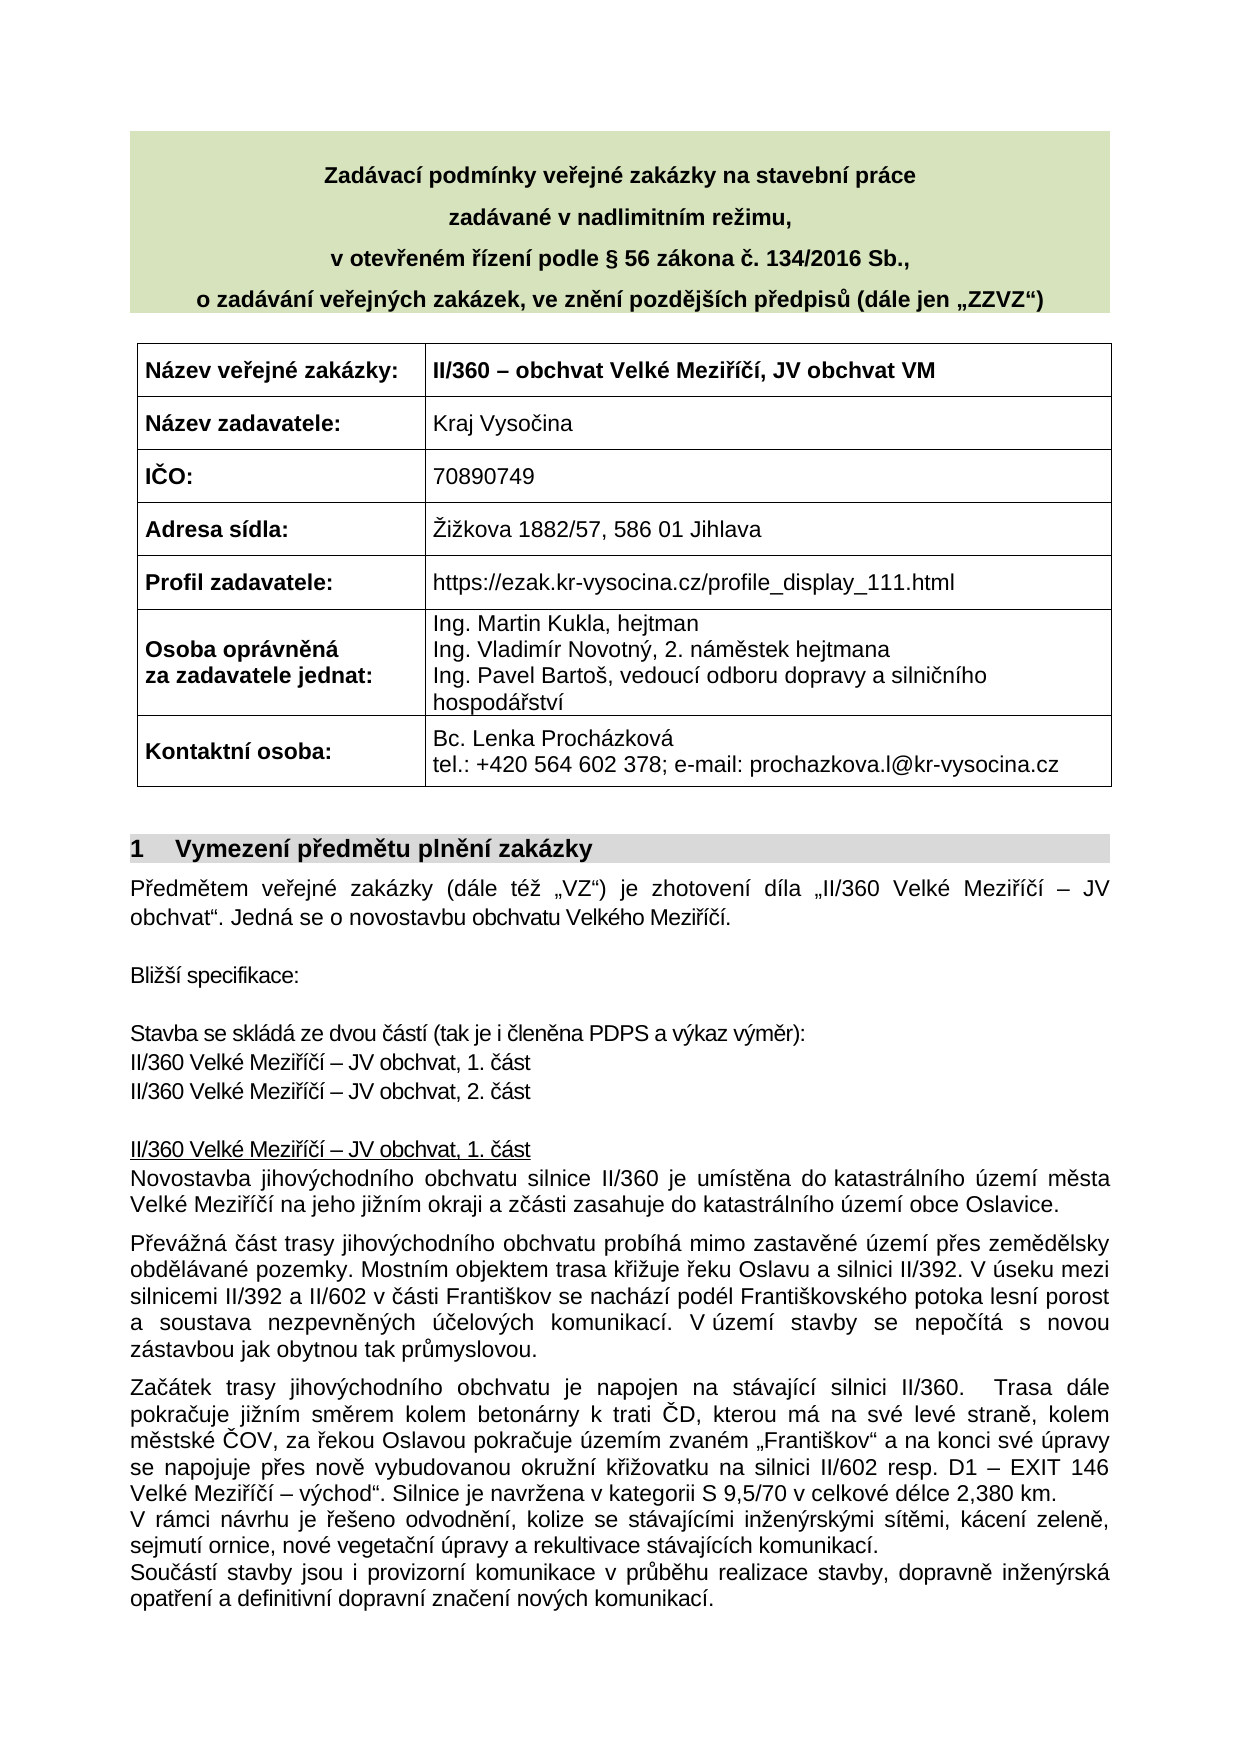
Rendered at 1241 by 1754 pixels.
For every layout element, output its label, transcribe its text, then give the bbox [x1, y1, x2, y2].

text Stavba se skládá ze dvou částí (tak je i členěna PDPS a výkaz výměr): [130, 1020, 1110, 1046]
text Zadávací podmínky veřejné zakázky na stavební práce [130, 131, 1110, 188]
text Převážná část trasy jihovýchodního obchvatu probíhá mimo zastavěné území přes zemědělsky obdělávané pozemky. Mostním objektem trasa křižuje řeku Oslavu a silnici II/392. V úseku mezi silnicemi II/392 a II/602 v části Františkov se nachází podél Františkovského potoka lesní porost a soustava nezpevněných účelových komunikací. V území stavby se nepočítá s novou zástavbou jak obytnou tak průmyslovou. [130, 1230, 1110, 1362]
text II/360 Velké Meziříčí – JV obchvat, 1. část [130, 1049, 1110, 1075]
table_cell Bc. Lenka Procházková tel.: +420 564 602 378; e-mail: prochazkova.l@kr-vysocina.cz [426, 716, 1111, 786]
text o zadávání veřejných zakázek, ve znění pozdějších předpisů (dále jen „ZZVZ“) [130, 286, 1110, 313]
table_cell Ing. Martin Kukla, hejtman Ing. Vladimír Novotný, 2. náměstek hejtmana Ing. Pavel Bartoš, vedoucí odboru dopravy a silničního hospodářství [426, 610, 1111, 715]
table_cell Profil zadavatele: [138, 556, 425, 608]
table_cell Osoba oprávněná za zadavatele jednat: [138, 610, 425, 715]
table_cell 70890749 [426, 450, 1111, 502]
text II/360 Velké Meziříčí – JV obchvat, 1. část [130, 1136, 1110, 1162]
text Předmětem veřejné zakázky (dále též „VZ“) je zhotovení díla „II/360 Velké Meziříčí – JV obchvat“. Jedná se o novostavbu obchvatu Velkého Meziříčí. [130, 875, 1110, 931]
text Součástí stavby jsou i provizorní komunikace v průběhu realizace stavby, dopravně inženýrská opatření a definitivní dopravní značení nových komunikací. [130, 1559, 1110, 1612]
table_cell Adresa sídla: [138, 503, 425, 555]
text V rámci návrhu je řešeno odvodnění, kolize se stávajícími inženýrskými sítěmi, kácení zeleně, sejmutí ornice, nové vegetační úpravy a rekultivace stávajících komunikací. [130, 1506, 1110, 1559]
text Bližší specifikace: [130, 962, 1110, 988]
subtitle Vymezení předmětu plnění zakázky [130, 834, 1110, 863]
text v otevřeném řízení podle § 56 zákona č. 134/2016 Sb., [130, 245, 1110, 271]
text II/360 Velké Meziříčí – JV obchvat, 2. část [130, 1078, 1110, 1104]
table_cell Kraj Vysočina [426, 397, 1111, 449]
table_header II/360 – obchvat Velké Meziříčí, JV obchvat VM [426, 344, 1111, 396]
table_cell Kontaktní osoba: [138, 716, 425, 786]
table_cell https://ezak.kr-vysocina.cz/profile_display_111.html [426, 556, 1111, 608]
table_cell IČO: [138, 450, 425, 502]
text zadávané v nadlimitním režimu, [130, 203, 1110, 230]
text Novostavba jihovýchodního obchvatu silnice II/360 je umístěna do katastrálního území města Velké Meziříčí na jeho jižním okraji a zčásti zasahuje do katastrálního území obce Oslavice. [130, 1165, 1110, 1218]
text Začátek trasy jihovýchodního obchvatu je napojen na stávající silnici II/360. Trasa dále pokračuje jižním směrem kolem betonárny k trati ČD, kterou má na své levé straně, kolem městské ČOV, za řekou Oslavou pokračuje územím zvaném „Františkov“ a na konci své úpravy se napojuje přes nově vybudovanou okružní křižovatku na silnici II/602 resp. D1 – EXIT 146 Velké Meziříčí – východ“. Silnice je navržena v kategorii S 9,5/70 v celkové délce 2,380 km. [130, 1374, 1110, 1506]
table_cell Žižkova 1882/57, 586 01 Jihlava [426, 503, 1111, 555]
table_header Název veřejné zakázky: [138, 344, 425, 396]
table_cell Název zadavatele: [138, 397, 425, 449]
